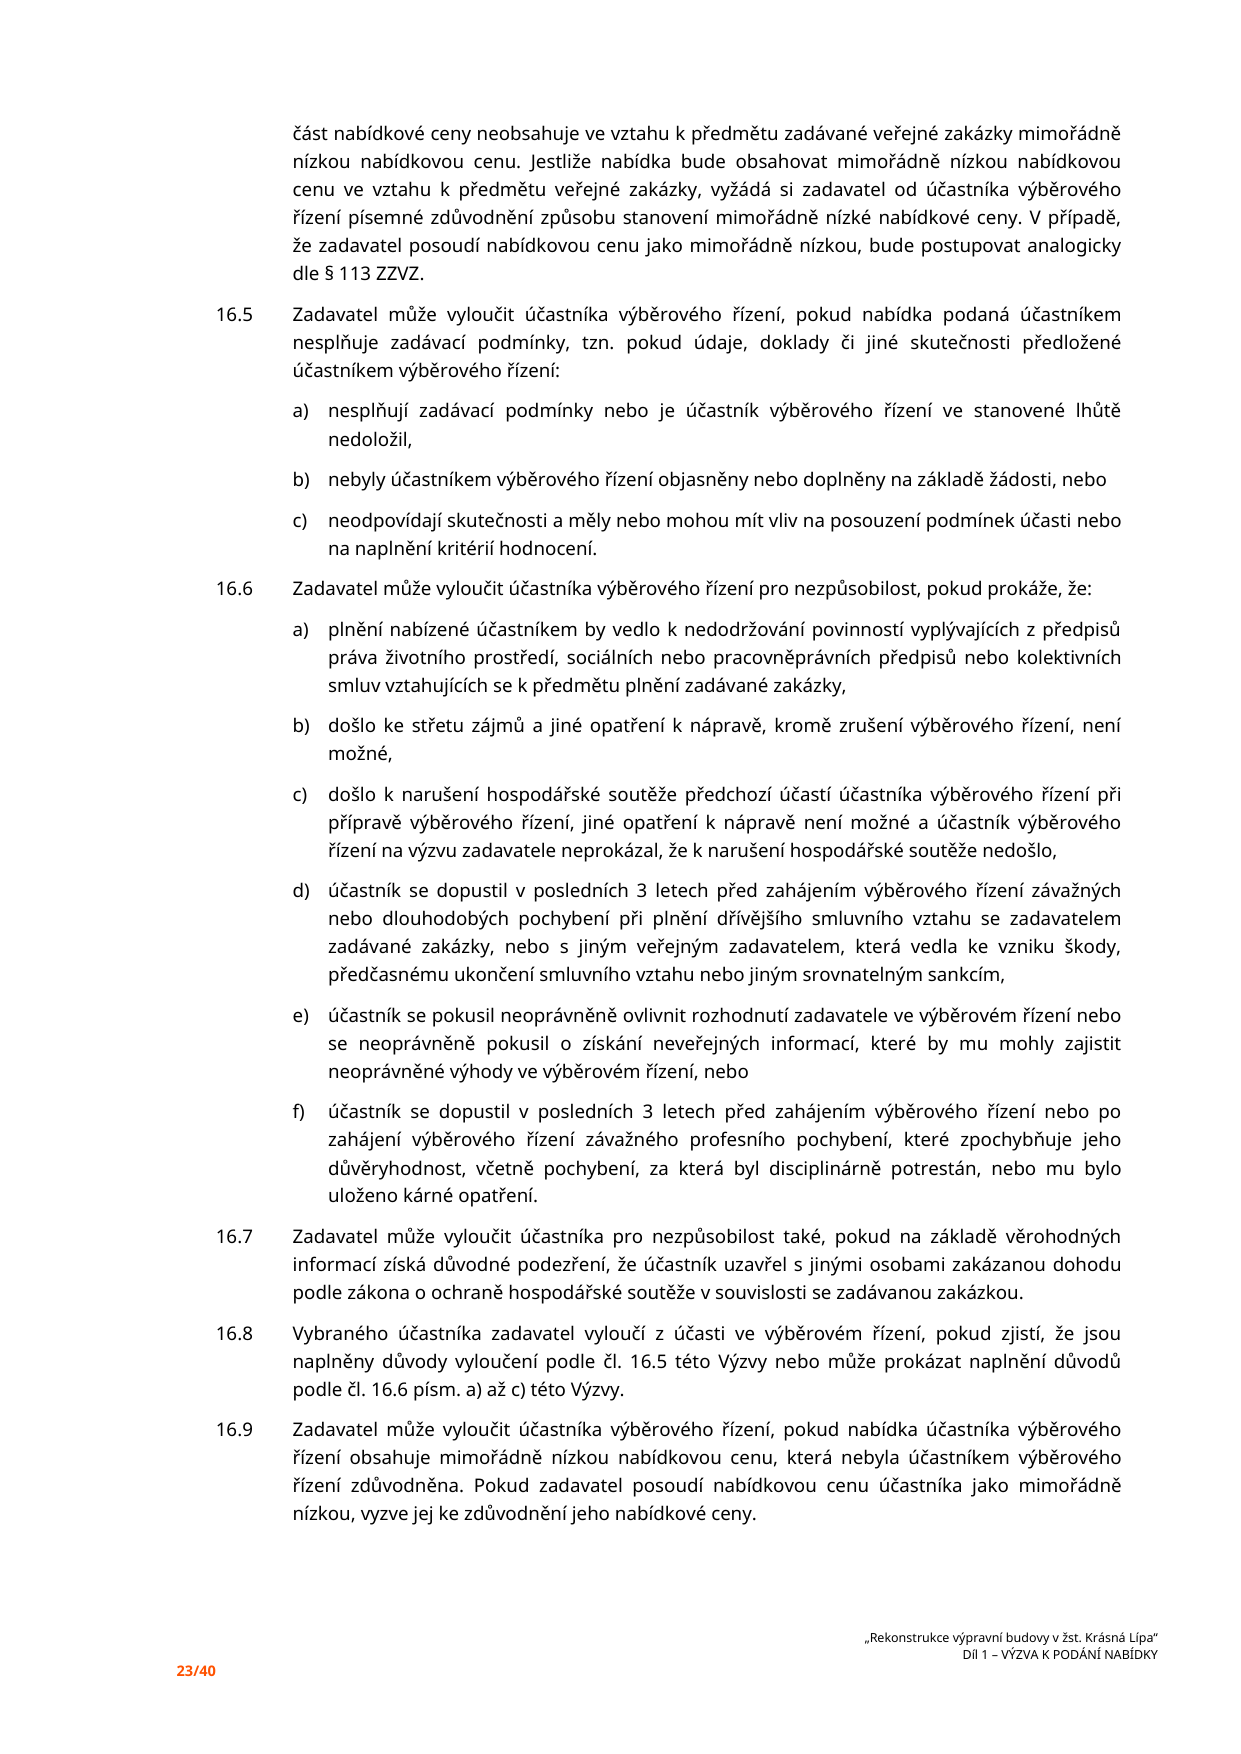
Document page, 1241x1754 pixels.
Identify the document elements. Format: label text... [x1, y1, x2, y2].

list nebyly účastníkem výběrového řízení objasněny nebo doplněny na základě žádosti, nebo [292, 466, 1122, 492]
list účastník se pokusil neoprávněně ovlivnit rozhodnutí zadavatele ve výběrovém řízení nebo se neoprávněně pokusil o získání neveřejných informací, které by mu mohly zajistit neoprávněné výhody ve výběrovém řízení, nebo [292, 1002, 1122, 1084]
text Zadavatel může vyloučit účastníka pro nezpůsobilost také, pokud na základě věrohodných informací získá důvodné podezření, že účastník uzavřel s jinými osobami zakázanou dohodu podle zákona o ochraně hospodářské soutěže v souvislosti se zadávanou zakázkou. [216, 1223, 1122, 1305]
text Zadavatel může vyloučit účastníka výběrového řízení, pokud nabídka podaná účastníkem nesplňuje zadávací podmínky, tzn. pokud údaje, doklady či jiné skutečnosti předložené účastníkem výběrového řízení: [216, 301, 1122, 383]
list došlo k narušení hospodářské soutěže předchozí účastí účastníka výběrového řízení při přípravě výběrového řízení, jiné opatření k nápravě není možné a účastník výběrového řízení na výzvu zadavatele neprokázal, že k narušení hospodářské soutěže nedošlo, [292, 781, 1122, 863]
text Zadavatel může vyloučit účastníka výběrového řízení pro nezpůsobilost, pokud prokáže, že: [216, 575, 1122, 601]
list došlo ke střetu zájmů a jiné opatření k nápravě, kromě zrušení výběrového řízení, není možné, [292, 712, 1122, 766]
list plnění nabízené účastníkem by vedlo k nedodržování povinností vyplývajících z předpisů práva životního prostředí, sociálních nebo pracovněprávních předpisů nebo kolektivních smluv vztahujících se k předmětu plnění zadávané zakázky, [292, 616, 1122, 697]
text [216, 121, 1122, 286]
text Zadavatel může vyloučit účastníka výběrového řízení, pokud nabídka účastníka výběrového řízení obsahuje mimořádně nízkou nabídkovou cenu, která nebyla účastníkem výběrového řízení zdůvodněna. Pokud zadavatel posoudí nabídkovou cenu účastníka jako mimořádně nízkou, vyzve jej ke zdůvodnění jeho nabídkové ceny. [216, 1416, 1122, 1526]
text Vybraného účastníka zadavatel vyloučí z účasti ve výběrovém řízení, pokud zjistí, že jsou naplněny důvody vyloučení podle čl. 16.5 této Výzvy nebo může prokázat naplnění důvodů podle čl. 16.6 písm. a) až c) této Výzvy. [216, 1320, 1122, 1401]
list účastník se dopustil v posledních 3 letech před zahájením výběrového řízení nebo po zahájení výběrového řízení závažného profesního pochybení, které zpochybňuje jeho důvěryhodnost, včetně pochybení, za která byl disciplinárně potrestán, nebo mu bylo uloženo kárné opatření. [292, 1099, 1122, 1208]
list nesplňují zadávací podmínky nebo je účastník výběrového řízení ve stanovené lhůtě nedoložil, [292, 398, 1122, 451]
list neodpovídají skutečnosti a měly nebo mohou mít vliv na posouzení podmínek účasti nebo na naplnění kritérií hodnocení. [292, 507, 1122, 560]
list účastník se dopustil v posledních 3 letech před zahájením výběrového řízení závažných nebo dlouhodobých pochybení při plnění dřívějšího smluvního vztahu se zadavatelem zadávané zakázky, nebo s jiným veřejným zadavatelem, která vedla ke vzniku škody, předčasnému ukončení smluvního vztahu nebo jiným srovnatelným sankcím, [292, 878, 1122, 987]
